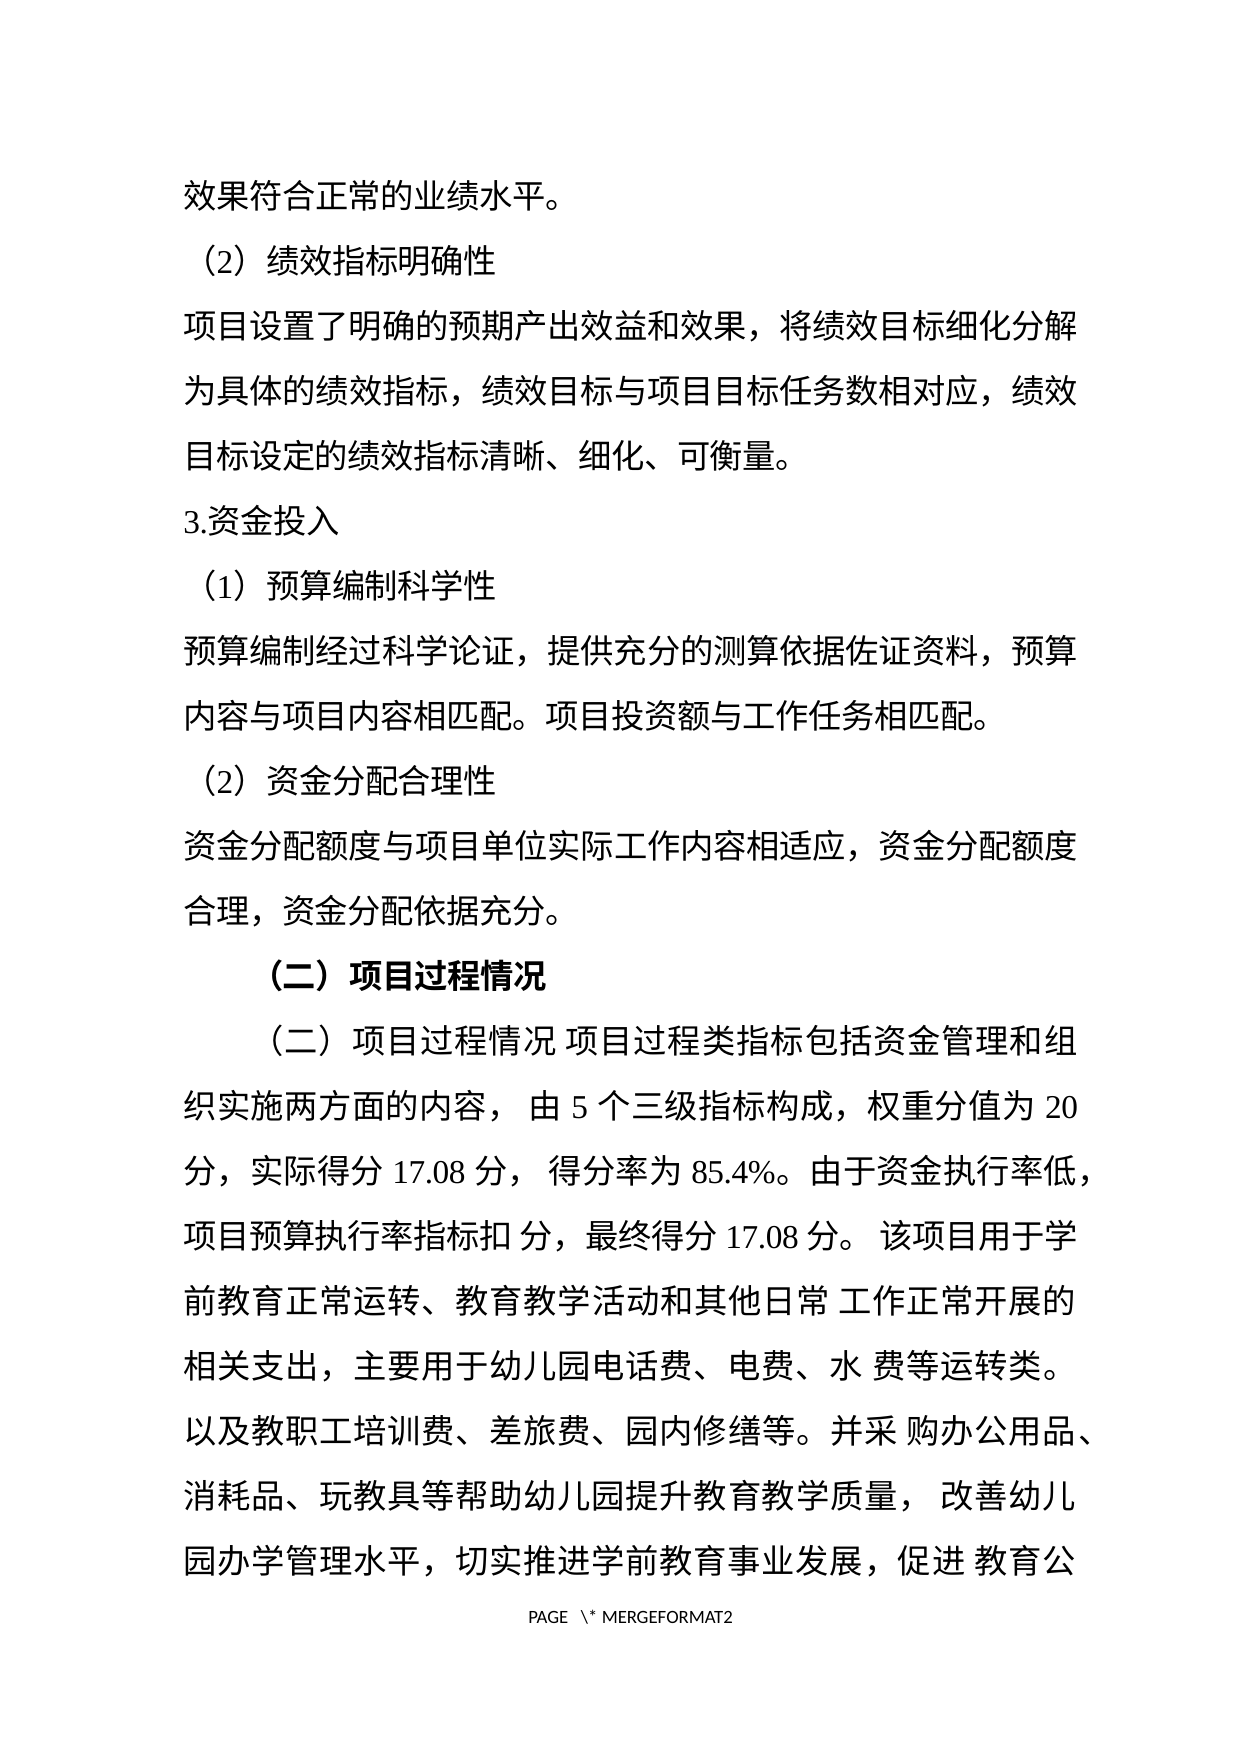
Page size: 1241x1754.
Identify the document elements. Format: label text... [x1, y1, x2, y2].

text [183, 162, 1078, 942]
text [183, 1007, 1078, 1592]
text （二）项目过程情况 [183, 942, 1078, 1007]
